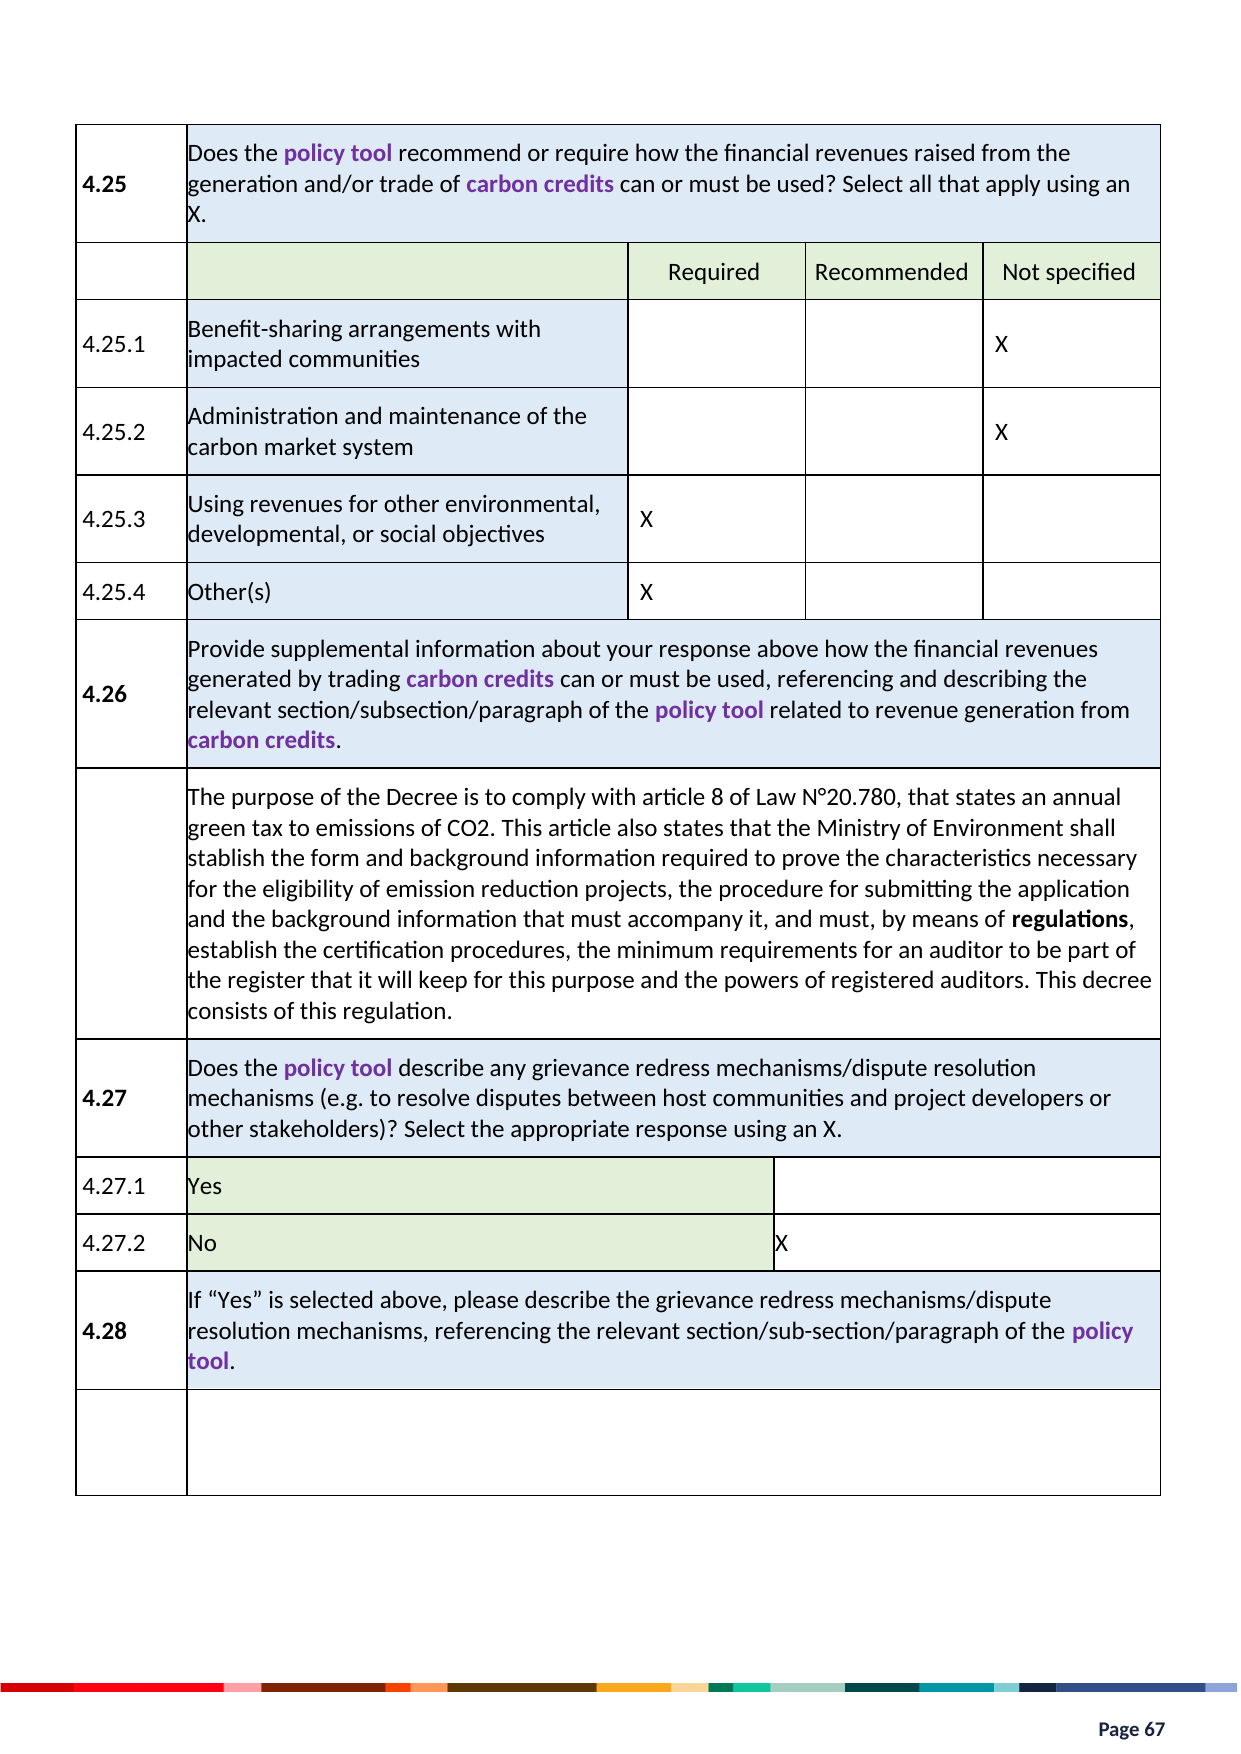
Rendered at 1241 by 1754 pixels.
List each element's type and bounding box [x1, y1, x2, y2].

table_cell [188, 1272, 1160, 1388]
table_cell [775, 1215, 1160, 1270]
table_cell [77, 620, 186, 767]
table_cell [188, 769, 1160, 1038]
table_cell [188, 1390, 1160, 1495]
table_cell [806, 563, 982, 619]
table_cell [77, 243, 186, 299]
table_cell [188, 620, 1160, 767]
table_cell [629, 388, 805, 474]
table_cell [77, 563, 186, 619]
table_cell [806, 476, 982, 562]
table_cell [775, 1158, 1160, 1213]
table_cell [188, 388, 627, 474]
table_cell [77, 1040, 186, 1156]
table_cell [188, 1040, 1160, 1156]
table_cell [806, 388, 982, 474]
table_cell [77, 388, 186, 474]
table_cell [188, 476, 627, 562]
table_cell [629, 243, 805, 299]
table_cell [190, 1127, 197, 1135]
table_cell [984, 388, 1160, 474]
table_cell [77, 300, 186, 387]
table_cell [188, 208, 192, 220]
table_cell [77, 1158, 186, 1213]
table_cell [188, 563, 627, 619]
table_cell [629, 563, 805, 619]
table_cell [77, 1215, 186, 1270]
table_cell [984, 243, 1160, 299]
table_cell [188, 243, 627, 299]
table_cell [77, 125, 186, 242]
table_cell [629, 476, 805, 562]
picture [0, 1683, 1236, 1692]
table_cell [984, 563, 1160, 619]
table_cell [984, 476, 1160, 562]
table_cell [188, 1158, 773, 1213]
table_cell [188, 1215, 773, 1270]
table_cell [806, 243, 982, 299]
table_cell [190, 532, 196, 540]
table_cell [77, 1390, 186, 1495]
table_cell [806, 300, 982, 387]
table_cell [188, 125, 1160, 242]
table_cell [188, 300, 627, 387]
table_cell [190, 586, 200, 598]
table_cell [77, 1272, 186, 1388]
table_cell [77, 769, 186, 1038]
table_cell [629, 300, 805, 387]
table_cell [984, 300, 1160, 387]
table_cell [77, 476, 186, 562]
